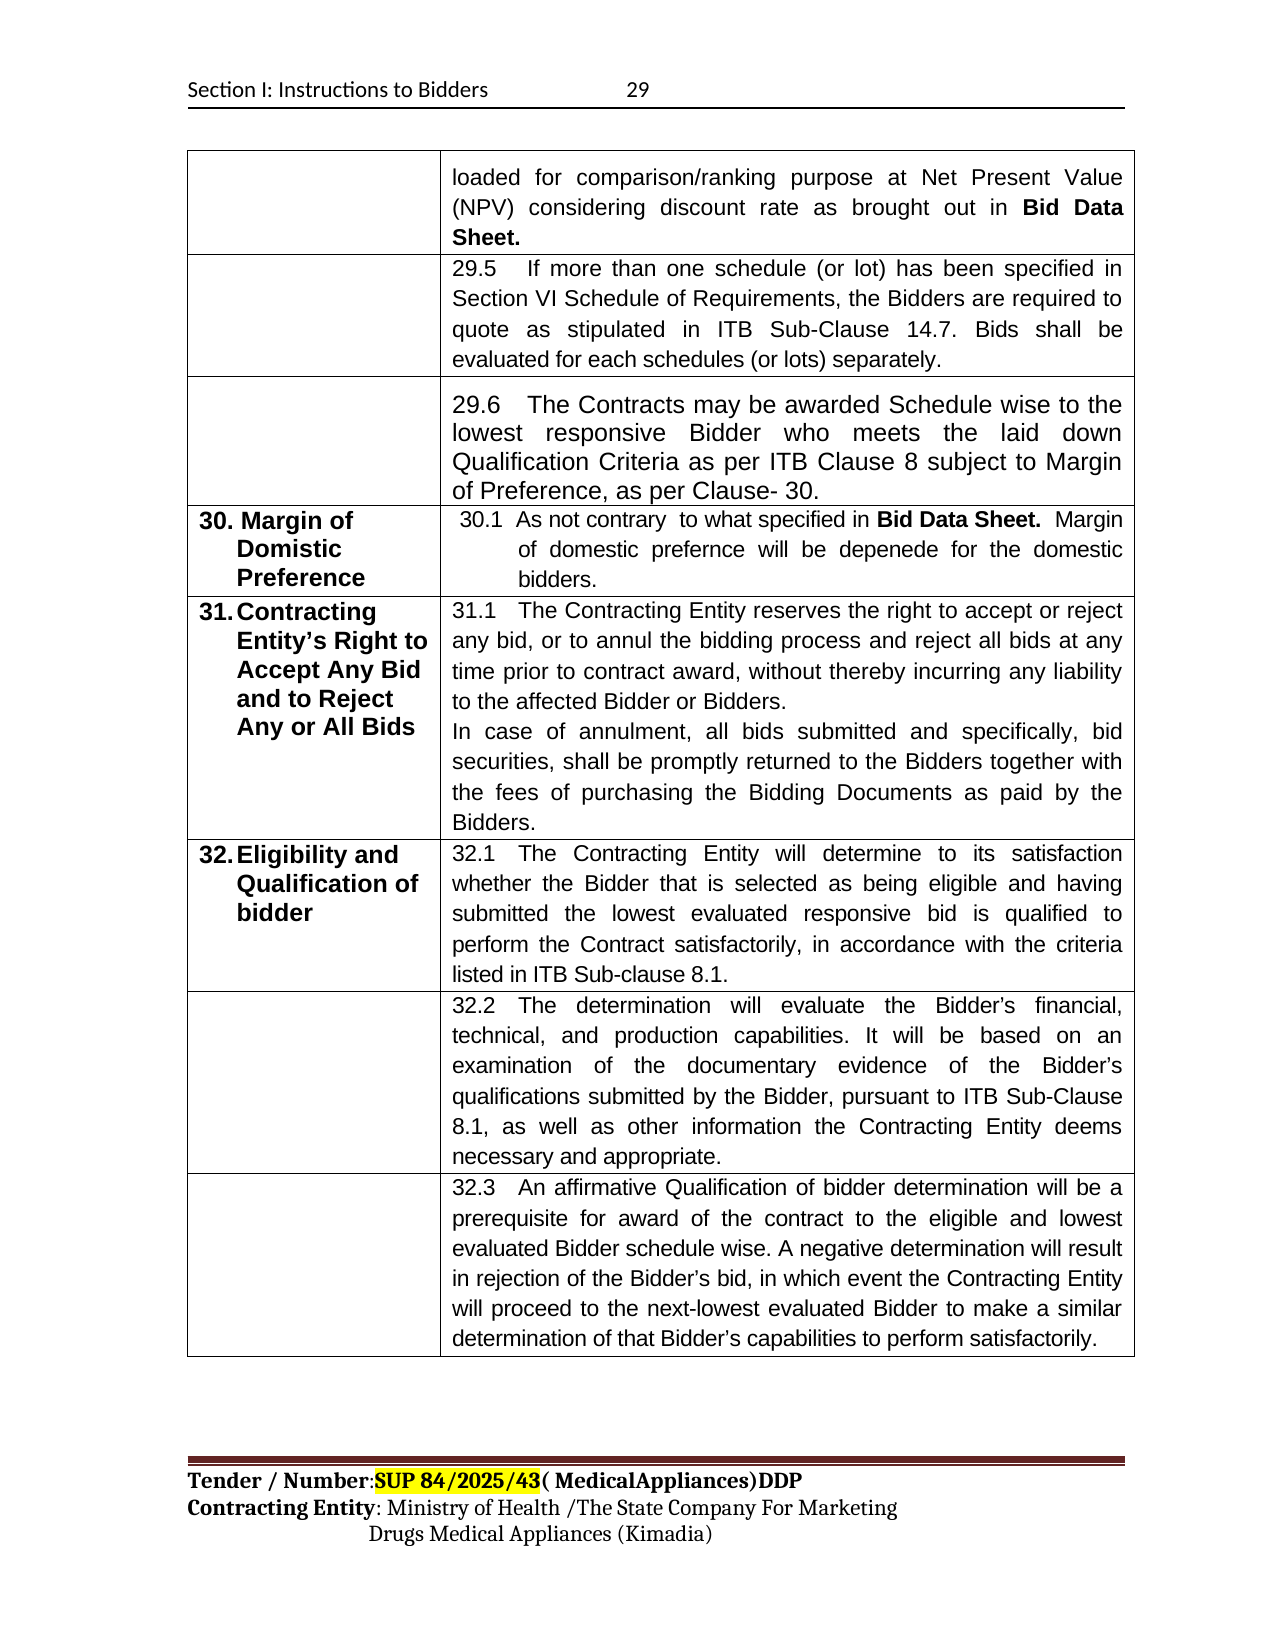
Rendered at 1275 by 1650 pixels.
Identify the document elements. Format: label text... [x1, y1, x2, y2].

table_cell 32. Eligibility and Qualification of bidder [188, 840, 440, 991]
table_cell 30.1 As not contrary to what specified in Bid Data Sheet. Margin of domestic prefernce will be depenede for the domestic bidders. [441, 506, 1134, 596]
table_cell 29.6 The Contracts may be awarded Schedule wise to the lowest responsive Bidder who meets the laid down Qualification Criteria as per ITB Clause 8 subject to Margin of Preference, as per Clause- 30. [441, 377, 1134, 504]
table_cell 29.5 If more than one schedule (or lot) has been specified in Section VI Schedule of Requirements, the Bidders are required to quote as stipulated in ITB Sub-Clause 14.7. Bids shall be evaluated for each schedules (or lots) separately. [441, 255, 1134, 376]
table_cell 32.3 An affirmative Qualification of bidder determination will be a prerequisite for award of the contract to the eligible and lowest evaluated Bidder schedule wise. A negative determination will result in rejection of the Bidder’s bid, in which event the Contracting Entity will proceed to the next-lowest evaluated Bidder to make a similar determination of that Bidder’s capabilities to perform satisfactorily. [441, 1174, 1134, 1356]
table_cell 32.1 The Contracting Entity will determine to its satisfaction whether the Bidder that is selected as being eligible and having submitted the lowest evaluated responsive bid is qualified to perform the Contract satisfactorily, in accordance with the criteria listed in ITB Sub-clause 8.1. [441, 840, 1134, 991]
table_cell 32.2 The determination will evaluate the Bidder’s financial, technical, and production capabilities. It will be based on an examination of the documentary evidence of the Bidder’s qualifications submitted by the Bidder, pursuant to ITB Sub-Clause 8.1, as well as other information the Contracting Entity deems necessary and appropriate. [441, 992, 1134, 1173]
table_cell 31. Contracting Entity’s Right to Accept Any Bid and to Reject Any or All Bids [188, 597, 440, 839]
table_cell [188, 377, 440, 504]
table_cell [188, 255, 440, 376]
table_cell [188, 1174, 440, 1356]
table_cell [441, 151, 1134, 254]
table_cell [188, 992, 440, 1173]
table_cell 30. Margin of Domistic Preference [188, 506, 440, 596]
table_cell [188, 151, 440, 254]
table_cell 31.1 The Contracting Entity reserves the right to accept or reject any bid, or to annul the bidding process and reject all bids at any time prior to contract award, without thereby incurring any liability to the affected Bidder or Bidders. In case of annulment, all bids submitted and specifically, bid securities, shall be promptly returned to the Bidders together with the fees of purchasing the Bidding Documents as paid by the Bidders. [441, 597, 1134, 839]
